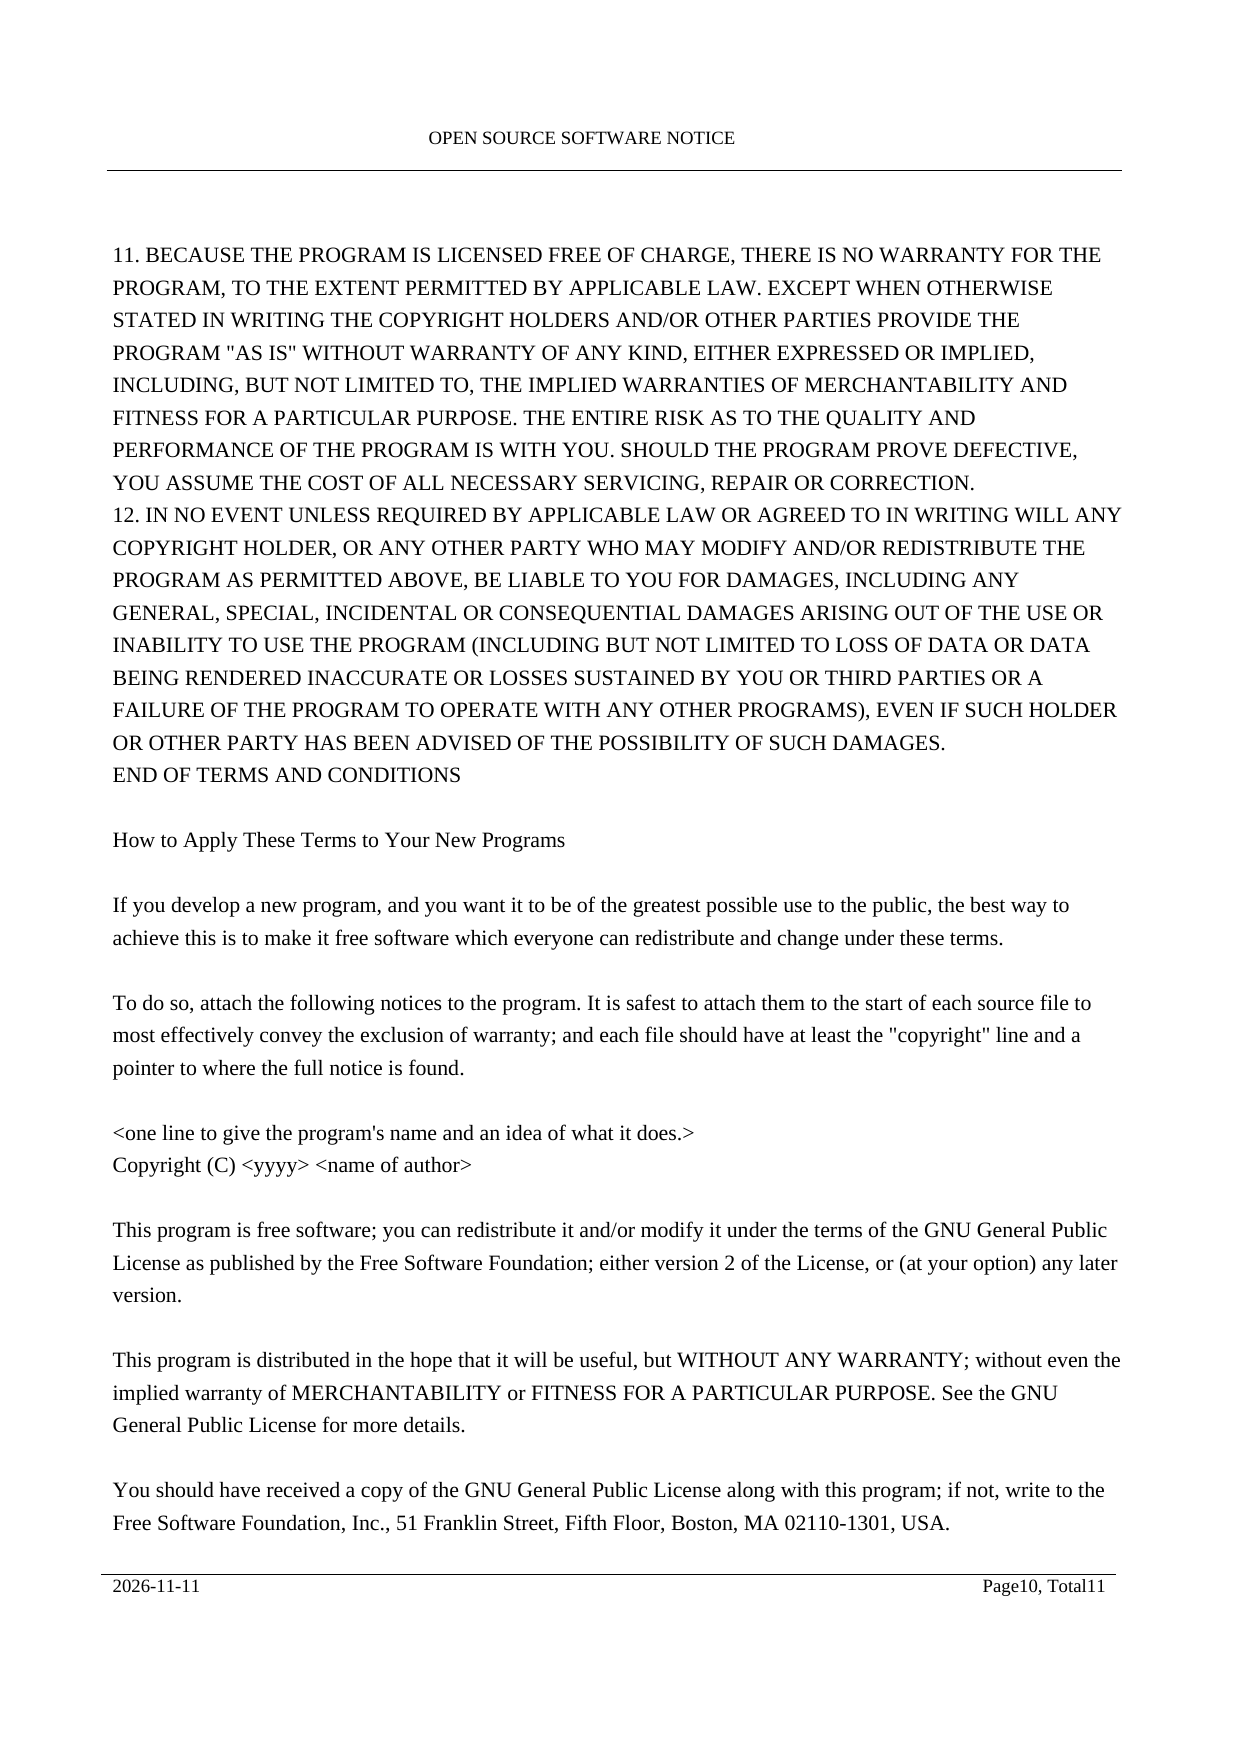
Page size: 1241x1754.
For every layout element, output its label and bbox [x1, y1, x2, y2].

text [112, 206, 1128, 1539]
